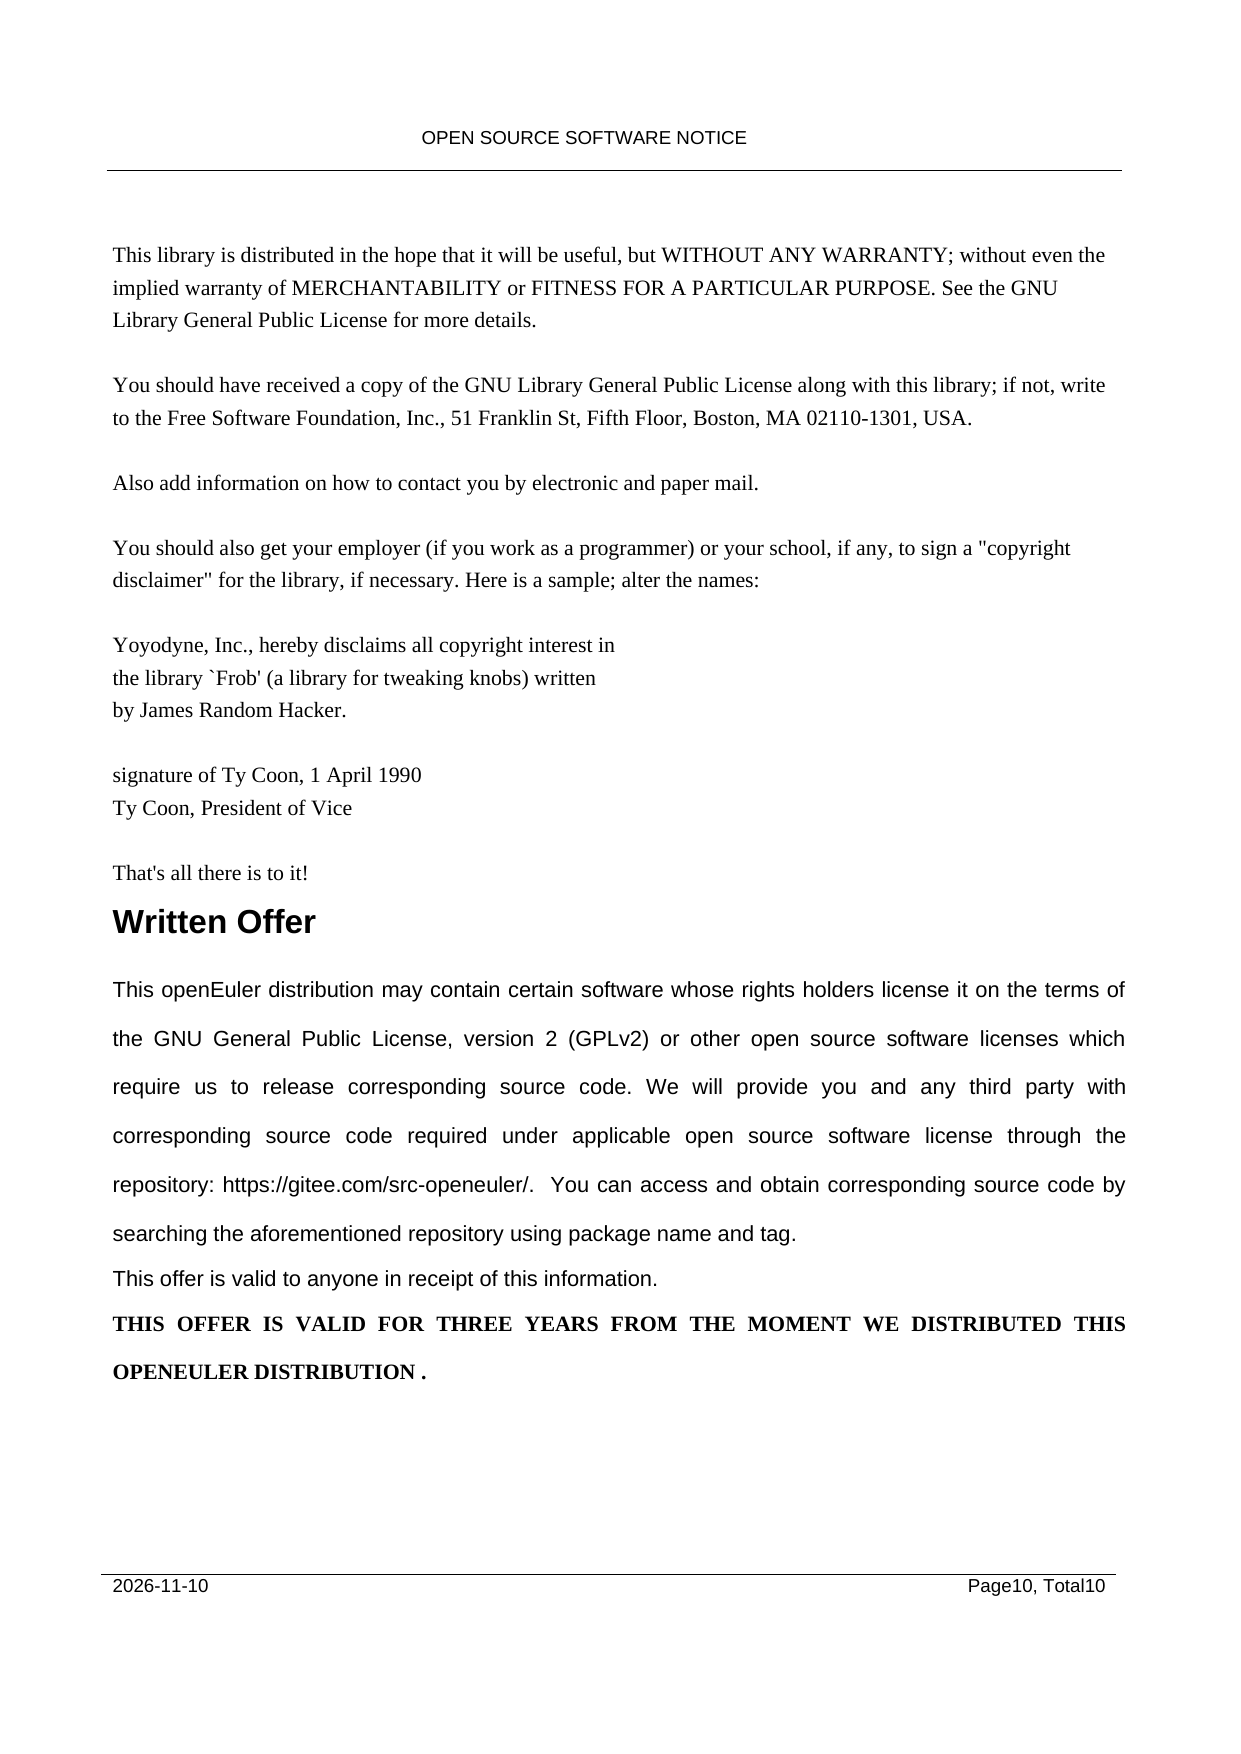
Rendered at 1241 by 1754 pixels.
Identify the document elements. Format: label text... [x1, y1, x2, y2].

text THIS OFFER IS VALID FOR THREE YEARS FROM THE MOMENT WE DISTRIBUTED THIS OPENEULER DISTRIBUTION . [112, 1307, 1128, 1388]
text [112, 206, 1128, 889]
text This offer is valid to anyone in receipt of this information. [112, 1262, 1128, 1294]
text Written Offer [112, 889, 1128, 954]
text This openEuler distribution may contain certain software whose rights holders license it on the terms of the GNU General Public License, version 2 (GPLv2) or other open source software licenses which require us to release corresponding source code. We will provide you and any third party with corresponding source code required under applicable open source software license through the repository: https://gitee.com/src-openeuler/. You can access and obtain corresponding source code by searching the aforementioned repository using package name and tag. [112, 973, 1128, 1249]
